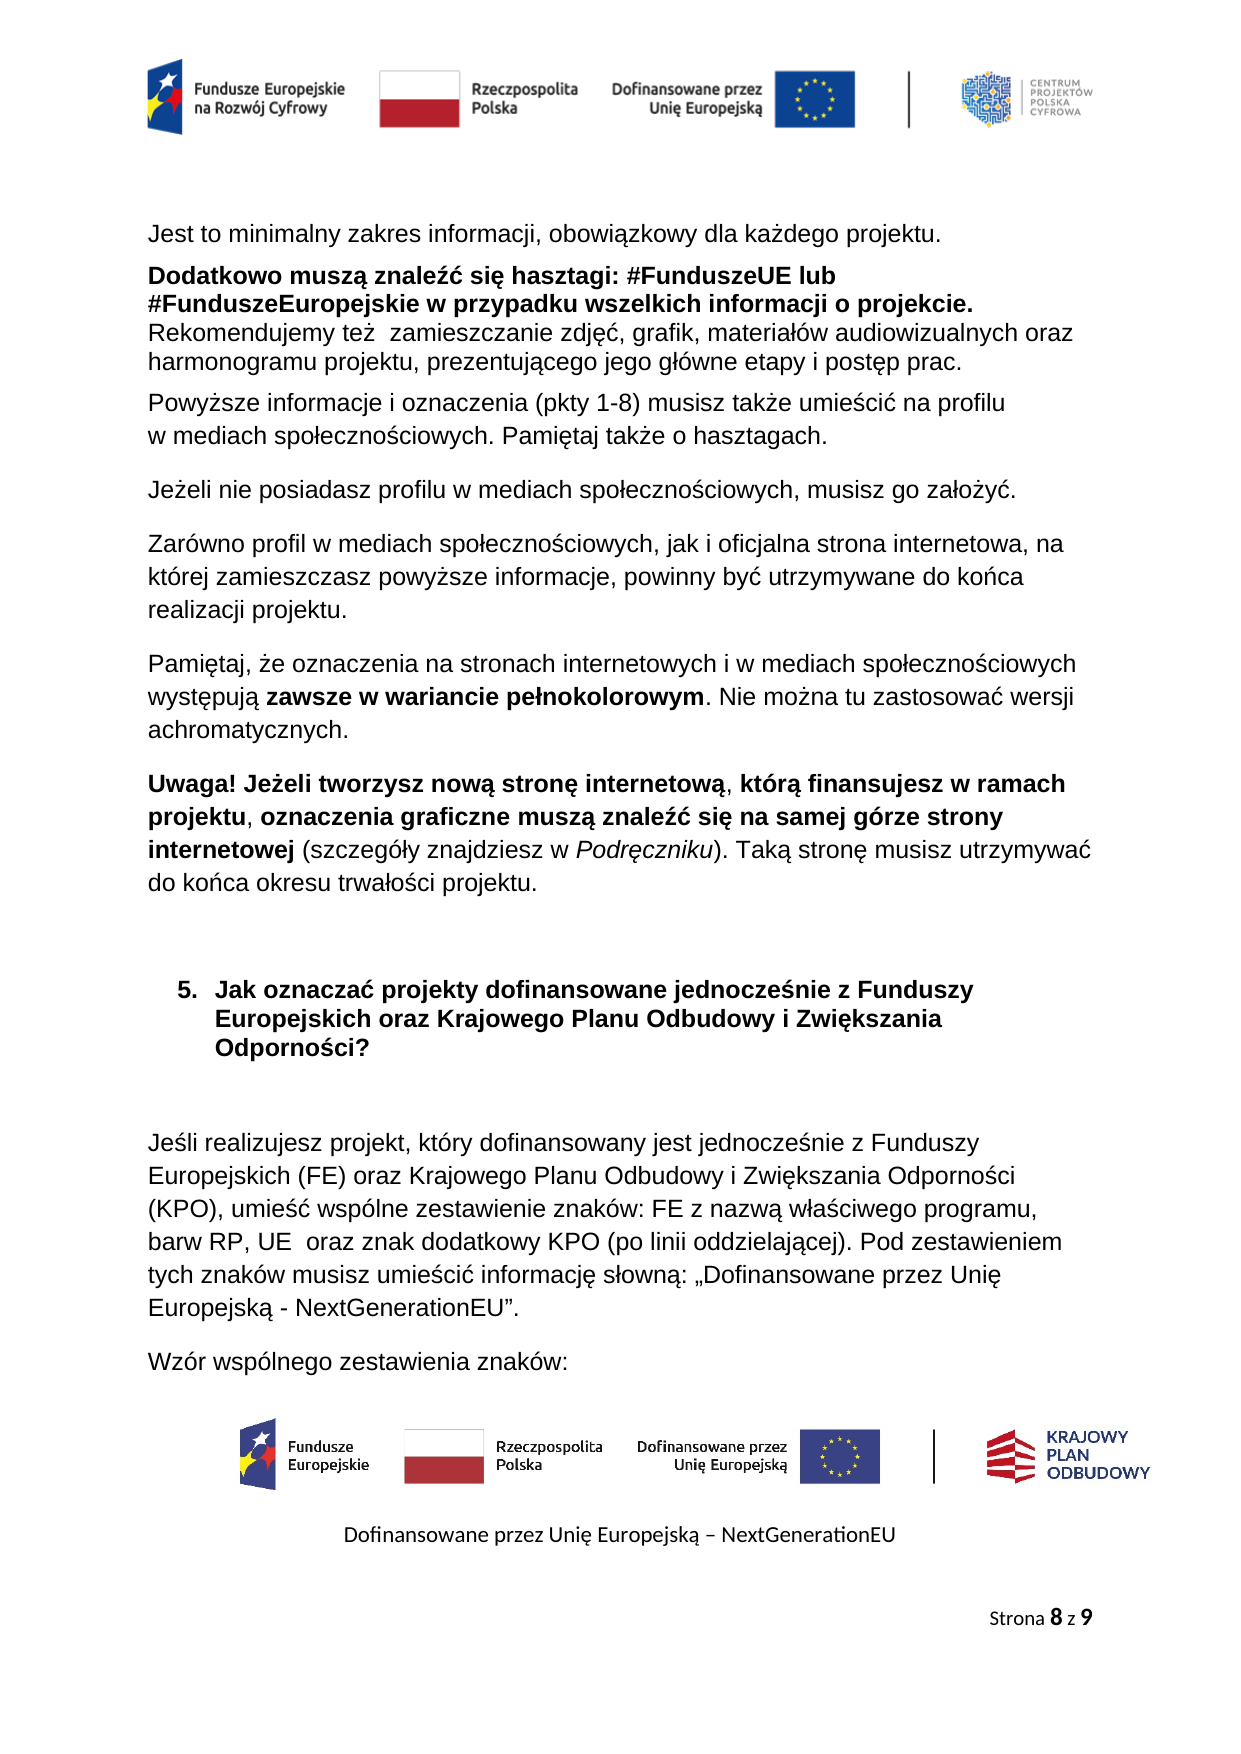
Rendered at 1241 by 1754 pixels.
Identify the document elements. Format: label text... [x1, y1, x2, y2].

text Jeżeli nie posiadasz profilu w mediach społecznościowych, musisz go założyć. [148, 475, 1093, 504]
text Dofinansowane przez Unię Europejską – NextGenerationEU [148, 1520, 1093, 1548]
list Jak oznaczać projekty dofinansowane jednocześnie z Funduszy Europejskich oraz Krajowego Planu Odbudowy i Zwiększania Odporności? [177, 976, 1093, 1062]
picture [147, 59, 1093, 135]
text Dodatkowo muszą znaleźć się hasztagi: #FunduszeUE lub #FunduszeEuropejskie w przypadku wszelkich informacji o projekcie. Rekomendujemy też zamieszczanie zdjęć, grafik, materiałów audiowizualnych oraz harmonogramu projektu, prezentującego jego główne etapy i postęp prac. [148, 261, 1093, 376]
text Zarówno profil w mediach społecznościowych, jak i oficjalna strona internetowa, na której zamieszczasz powyższe informacje, powinny być utrzymywane do końca realizacji projektu. [148, 529, 1093, 624]
text Pamiętaj, że oznaczenia na stronach internetowych i w mediach społecznościowych występują zawsze w wariancie pełnokolorowym. Nie można tu zastosować wersji achromatycznych. [148, 649, 1093, 744]
text Jeśli realizujesz projekt, który dofinansowany jest jednocześnie z Funduszy Europejskich (FE) oraz Krajowego Planu Odbudowy i Zwiększania Odporności (KPO), umieść wspólne zestawienie znaków: FE z nazwą właściwego programu, barw RP, UE oraz znak dodatkowy KPO (po linii oddzielającej). Pod zestawieniem tych znaków musisz umieścić informację słowną: „Dofinansowane przez Unię Europejską - NextGenerationEU”. [148, 1128, 1093, 1322]
text Jest to minimalny zakres informacji, obowiązkowy dla każdego projektu. [148, 219, 1093, 248]
text Uwaga! Jeżeli tworzysz nową stronę internetową, którą finansujesz w ramach projektu, oznaczenia graficzne muszą znaleźć się na samej górze strony internetowej (szczegóły znajdziesz w Podręczniku). Taką stronę musisz utrzymywać do końca okresu trwałości projektu. [148, 769, 1093, 897]
text Powyższe informacje i oznaczenia (pkty 1-8) musisz także umieścić na profilu w mediach społecznościowych. Pamiętaj także o hasztagach. [148, 388, 1093, 450]
text Wzór wspólnego zestawienia znaków: [148, 1347, 1093, 1376]
picture [222, 1401, 1168, 1508]
